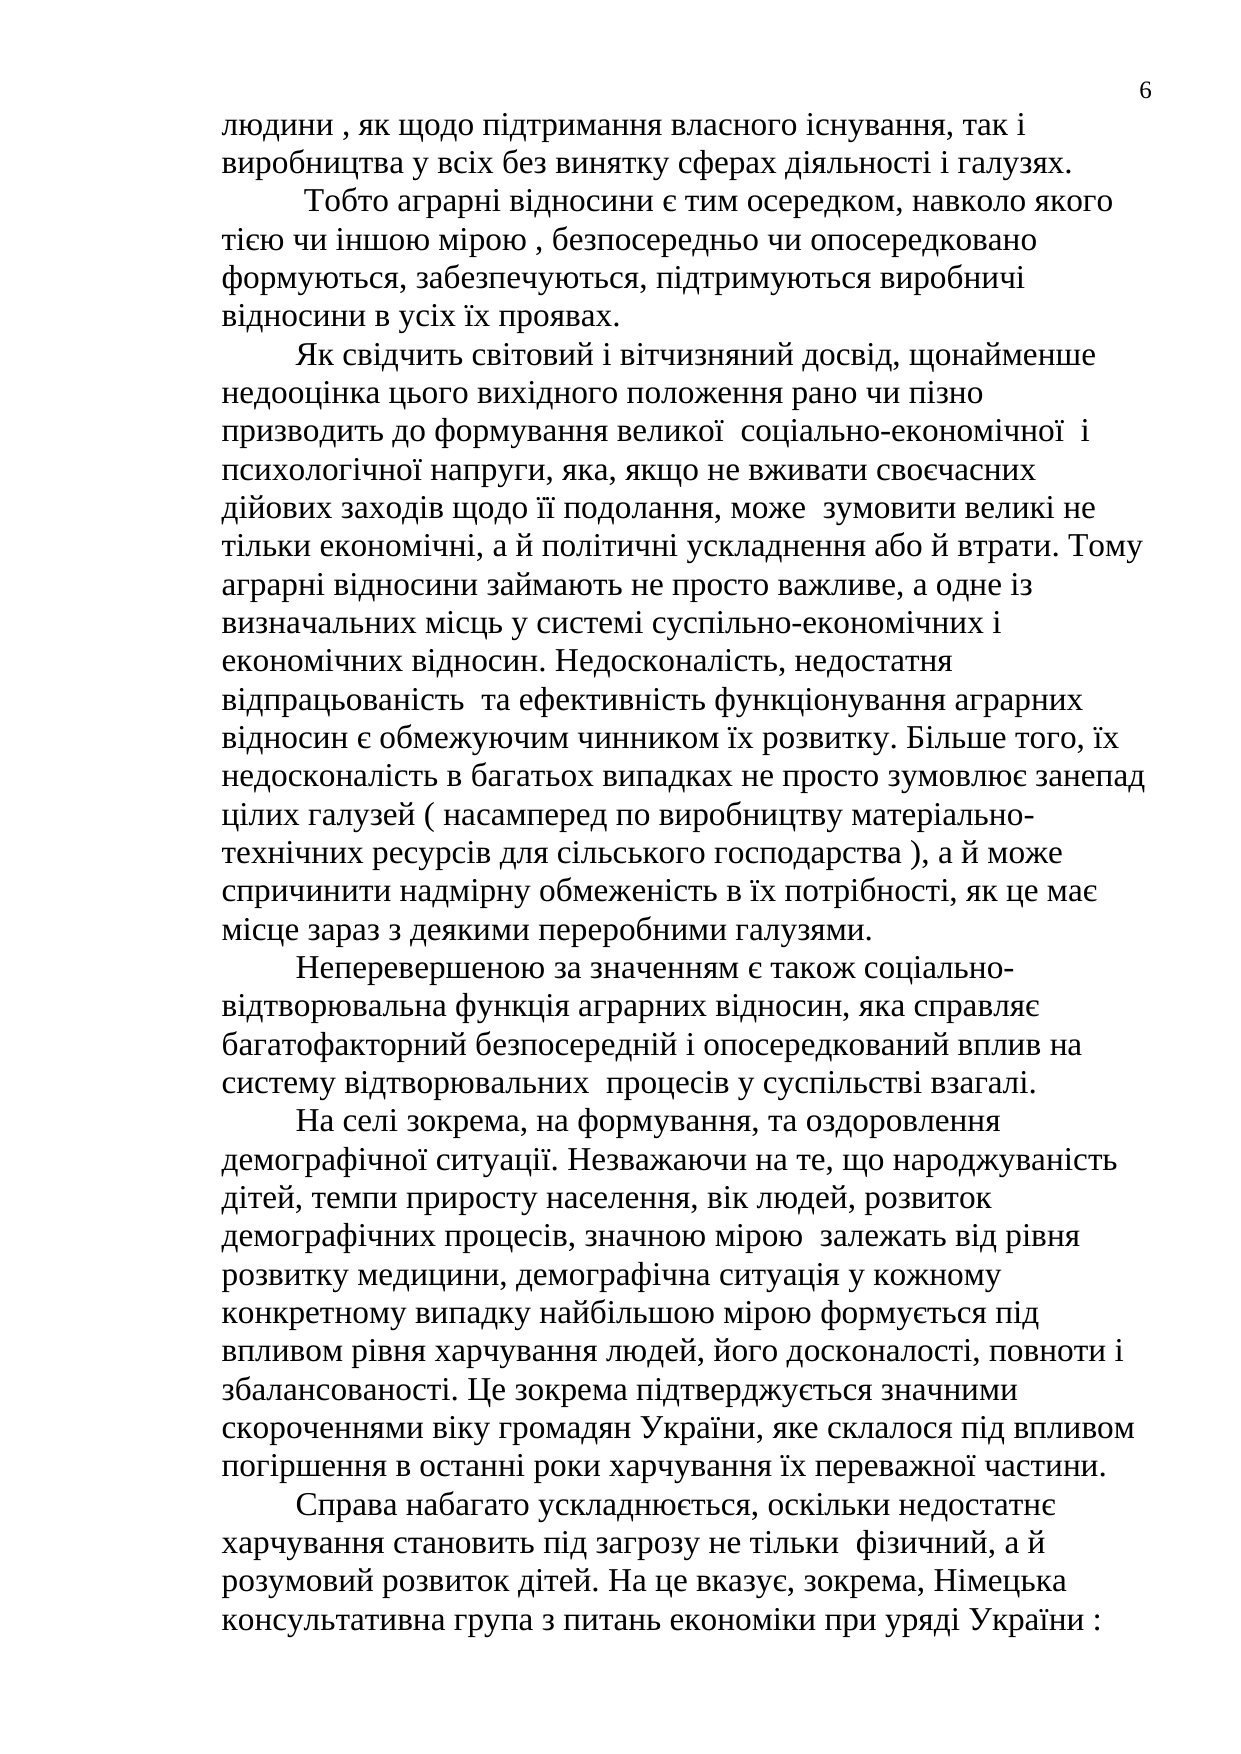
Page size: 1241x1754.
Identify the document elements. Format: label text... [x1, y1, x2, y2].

text На селі зокрема, на формування, та оздоровлення демографічної ситуації. Незважаючи на те, що народжуваність дітей, темпи приросту населення, вік людей, розвиток демографічних процесів, значною мірою залежать від рівня розвитку медицини, демографічна ситуація у кожному конкретному випадку найбільшою мірою формується під впливом рівня харчування людей, його досконалості, повноти і збалансованості. Це зокрема підтверджується значними скороченнями віку громадян України, яке склалося під впливом погіршення в останні роки харчування їх переважної частини. [221, 1100, 1152, 1484]
text Як свідчить світовий і вітчизняний досвід, щонайменше недооцінка цього вихідного положення рано чи пізно призводить до формування великої соціально-економічної і психологічної напруги, яка, якщо не вживати своєчасних дійових заходів щодо її подолання, може зумовити великі не тільки економічні, а й політичні ускладнення або й втрати. Тому аграрні відносини займають не просто важливе, а одне із визначальних місць у системі суспільно-економічних і економічних відносин. Недосконалість, недостатня відпрацьованість та ефективність функціонування аграрних відносин є обмежуючим чинником їх розвитку. Більше того, їх недосконалість в багатьох випадках не просто зумовлює занепад цілих галузей ( насамперед по виробництву матеріально-технічних ресурсів для сільського господарства ), а й може спричинити надмірну обмеженість в їх потрібності, як це має місце зараз з деякими переробними галузями. [221, 334, 1152, 947]
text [221, 1484, 1152, 1637]
text Неперевершеною за значенням є також соціально-відтворювальна функція аграрних відносин, яка справляє багатофакторний безпосередній і опосередкований вплив на систему відтворювальних процесів у суспільстві взагалі. [221, 947, 1152, 1100]
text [221, 104, 1152, 180]
text Тобто аграрні відносини є тим осередком, навколо якого тією чи іншою мірою , безпосередньо чи опосередковано формуються, забезпечуються, підтримуються виробничі відносини в усіх їх проявах. [221, 180, 1152, 334]
